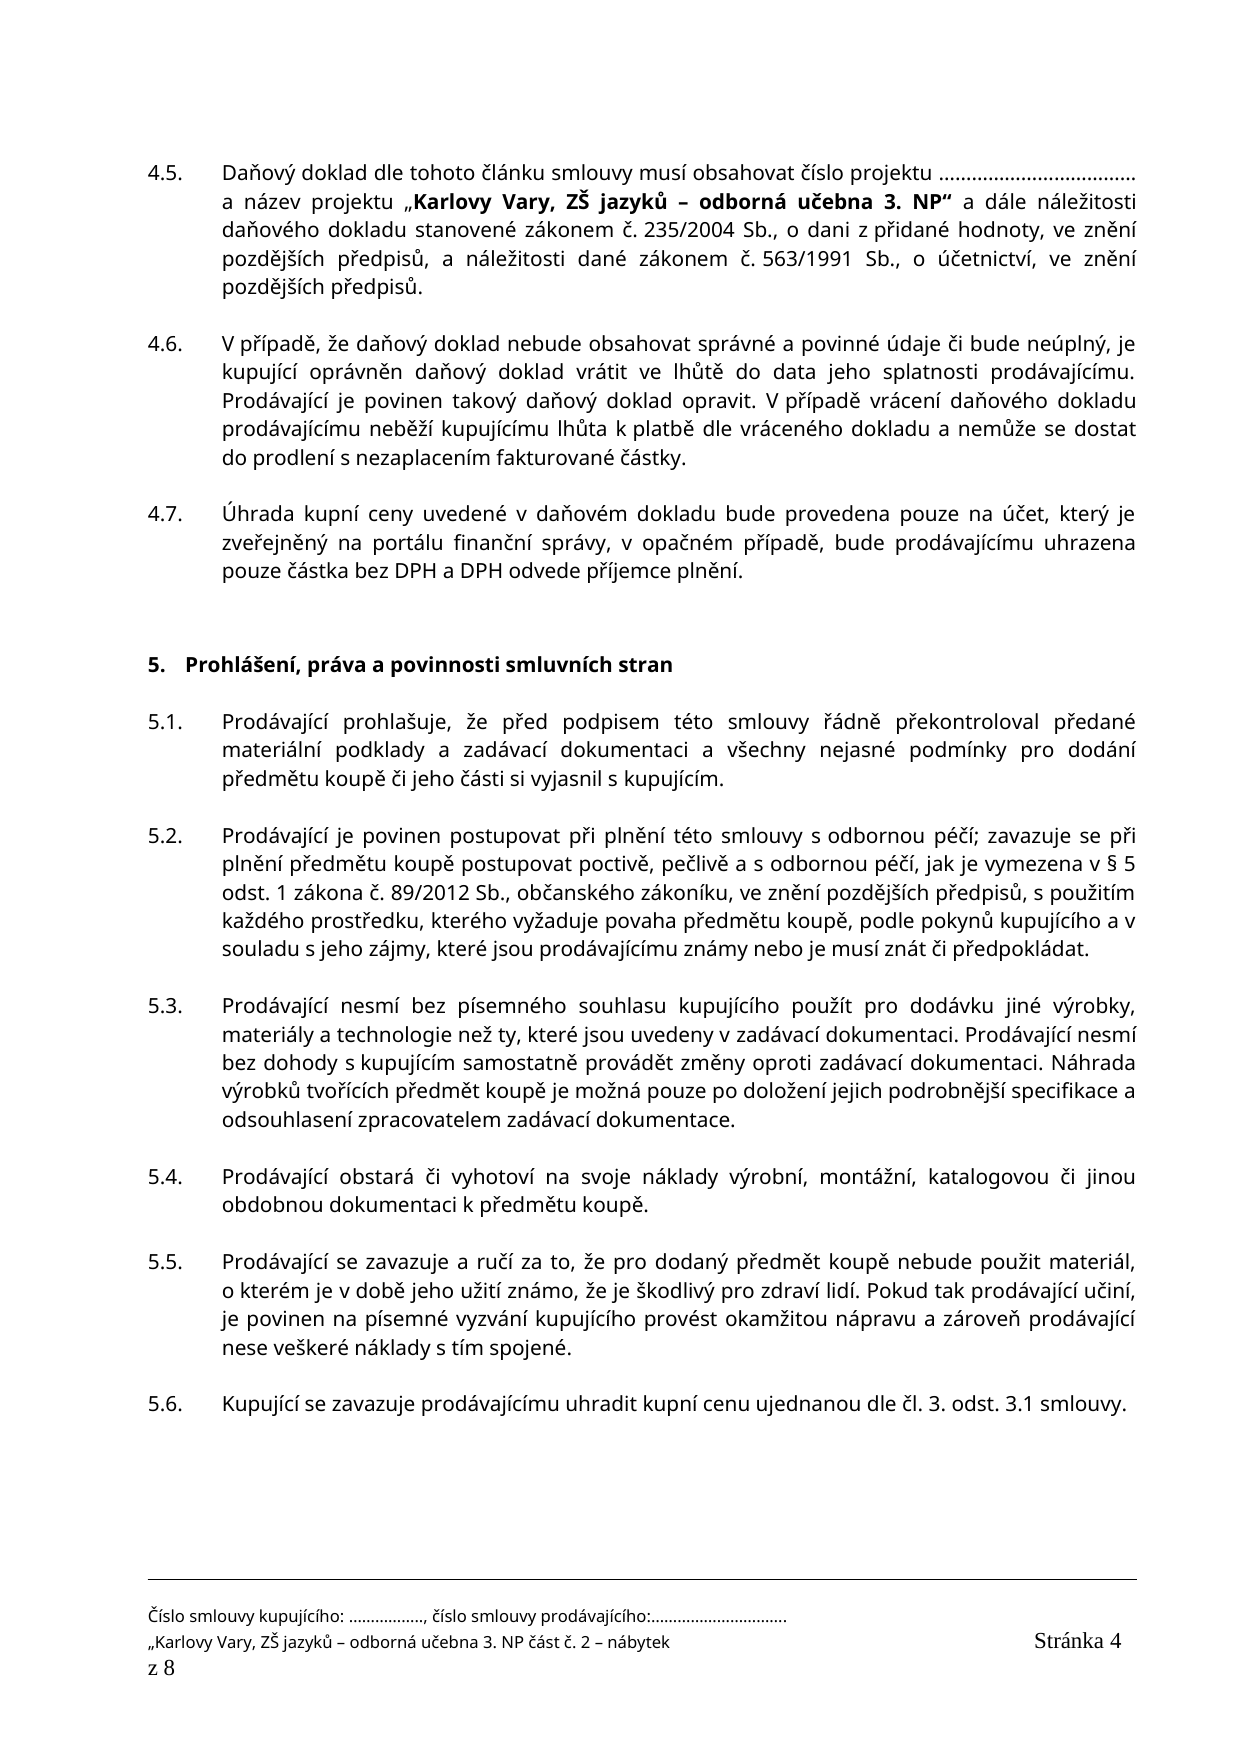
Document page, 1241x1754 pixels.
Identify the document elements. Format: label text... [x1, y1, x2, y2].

list Daňový doklad dle tohoto článku smlouvy musí obsahovat číslo projektu ………………………………a název projektu „Karlovy Vary, ZŠ jazyků – odborná učebna 3. NP“ a dále náležitosti daňového dokladu stanovené zákonem č. 235/2004 Sb., o dani z přidané hodnoty, ve znění pozdějších předpisů, a náležitosti dané zákonem č. 563/1991 Sb., o účetnictví, ve znění pozdějších předpisů. [148, 158, 1137, 301]
list Prodávající se zavazuje a ručí za to, že pro dodaný předmět koupě nebude použit materiál, o kterém je v době jeho užití známo, že je škodlivý pro zdraví lidí. Pokud tak prodávající učiní, je povinen na písemné vyzvání kupujícího provést okamžitou nápravu a zároveň prodávající nese veškeré náklady s tím spojené. [148, 1247, 1137, 1361]
list Úhrada kupní ceny uvedené v daňovém dokladu bude provedena pouze na účet, který je zveřejněný na portálu finanční správy, v opačném případě, bude prodávajícímu uhrazena pouze částka bez DPH a DPH odvede příjemce plnění. [148, 499, 1137, 585]
list Prodávající nesmí bez písemného souhlasu kupujícího použít pro dodávku jiné výrobky, materiály a technologie než ty, které jsou uvedeny v zadávací dokumentaci. Prodávající nesmí bez dohody s kupujícím samostatně provádět změny oproti zadávací dokumentaci. Náhrada výrobků tvořících předmět koupě je možná pouze po doložení jejich podrobnější specifikace a odsouhlasení zpracovatelem zadávací dokumentace. [148, 991, 1137, 1133]
list V případě, že daňový doklad nebude obsahovat správné a povinné údaje či bude neúplný, je kupující oprávněn daňový doklad vrátit ve lhůtě do data jeho splatnosti prodávajícímu. Prodávající je povinen takový daňový doklad opravit. V případě vrácení daňového dokladu prodávajícímu neběží kupujícímu lhůta k platbě dle vráceného dokladu a nemůže se dostat do prodlení s nezaplacením fakturované částky. [148, 329, 1137, 471]
list Prohlášení, práva a povinnosti smluvních stran [148, 650, 1137, 678]
list Prodávající je povinen postupovat při plnění této smlouvy s odbornou péčí; zavazuje se při plnění předmětu koupě postupovat poctivě, pečlivě a s odbornou péčí, jak je vymezena v § 5 odst. 1 zákona č. 89/2012 Sb., občanského zákoníku, ve znění pozdějších předpisů, s použitím každého prostředku, kterého vyžaduje povaha předmětu koupě, podle pokynů kupujícího a v souladu s jeho zájmy, které jsou prodávajícímu známy nebo je musí znát či předpokládat. [148, 821, 1137, 963]
list Prodávající prohlašuje, že před podpisem této smlouvy řádně překontroloval předané materiální podklady a zadávací dokumentaci a všechny nejasné podmínky pro dodání předmětu koupě či jeho části si vyjasnil s kupujícím. [148, 707, 1137, 792]
list Kupující se zavazuje prodávajícímu uhradit kupní cenu ujednanou dle čl. 3. odst. 3.1 smlouvy. [148, 1389, 1137, 1418]
list Prodávající obstará či vyhotoví na svoje náklady výrobní, montážní, katalogovou či jinou obdobnou dokumentaci k předmětu koupě. [148, 1162, 1137, 1219]
